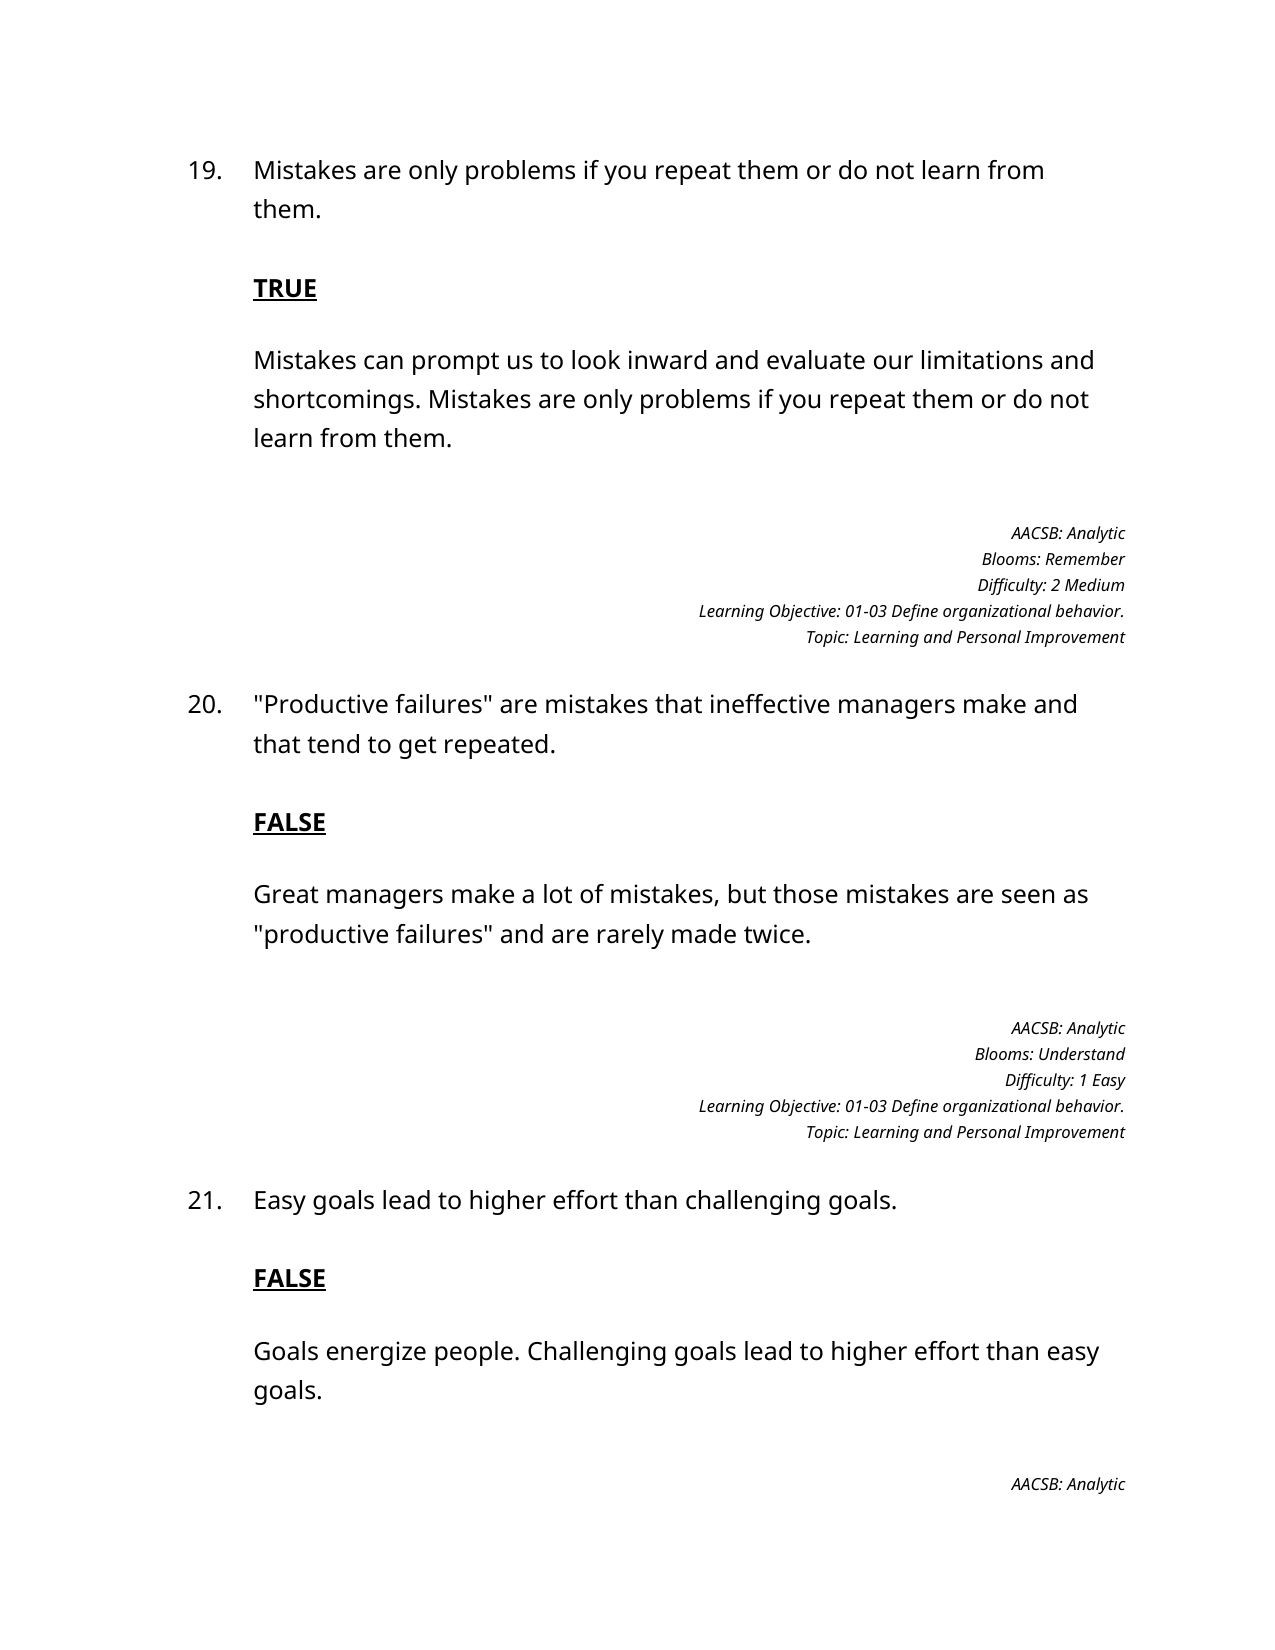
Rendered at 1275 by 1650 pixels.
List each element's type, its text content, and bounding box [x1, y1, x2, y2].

table_header AACSB: Analytic Blooms: Remember Difficulty: 2 Medium Learning Objective: 01-03 Define organizational behavior. Topic: Learning and Personal Improvement [188, 521, 1125, 684]
table_header 19. [188, 153, 253, 492]
table_header 21. [188, 1183, 253, 1443]
table_header "Productive failures" are mistakes that ineffective managers make and that tend to get repeated. FALSE Great managers make a lot of mistakes, but those mistakes are seen as "productive failures" and are rarely made twice. [253, 687, 1125, 987]
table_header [188, 1473, 1125, 1495]
table_header Easy goals lead to higher effort than challenging goals. FALSE Goals energize people. Challenging goals lead to higher effort than easy goals. [253, 1183, 1125, 1443]
table_header Mistakes are only problems if you repeat them or do not learn from them. TRUE Mistakes can prompt us to look inward and evaluate our limitations and shortcomings. Mistakes are only problems if you repeat them or do not learn from them. [253, 153, 1125, 492]
table_header 20. [188, 687, 253, 987]
table_header AACSB: Analytic Blooms: Understand Difficulty: 1 Easy Learning Objective: 01-03 Define organizational behavior. Topic: Learning and Personal Improvement [188, 1017, 1125, 1179]
